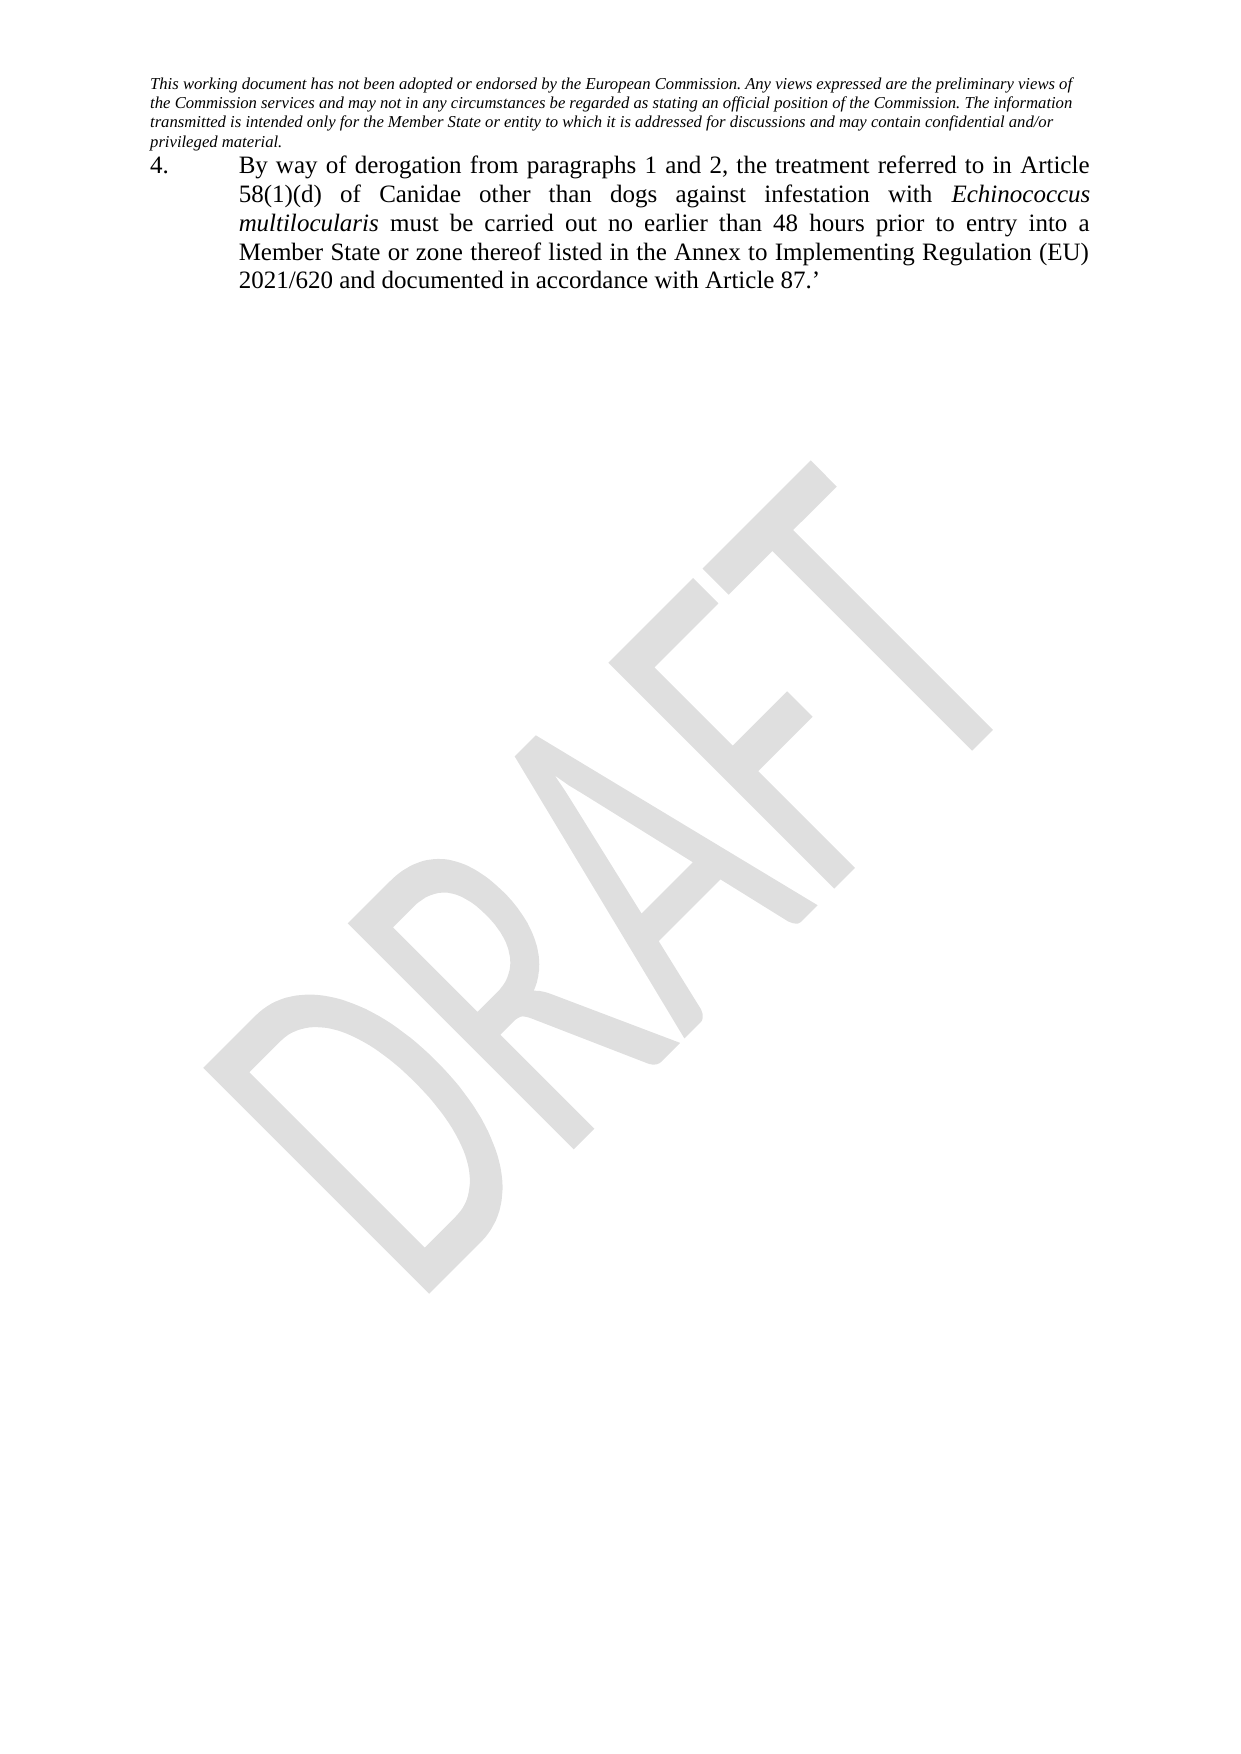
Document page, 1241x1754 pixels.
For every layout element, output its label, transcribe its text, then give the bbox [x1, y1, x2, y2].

text 4. By way of derogation from paragraphs 1 and 2, the treatment referred to in Article 58(1)(d) of Canidae other than dogs against infestation with Echinococcus multilocularis must be carried out no earlier than 48 hours prior to entry into a Member State or zone thereof listed in the Annex to Implementing Regulation (EU) 2021/620 and documented in accordance with Article 87.’ [150, 151, 1090, 294]
